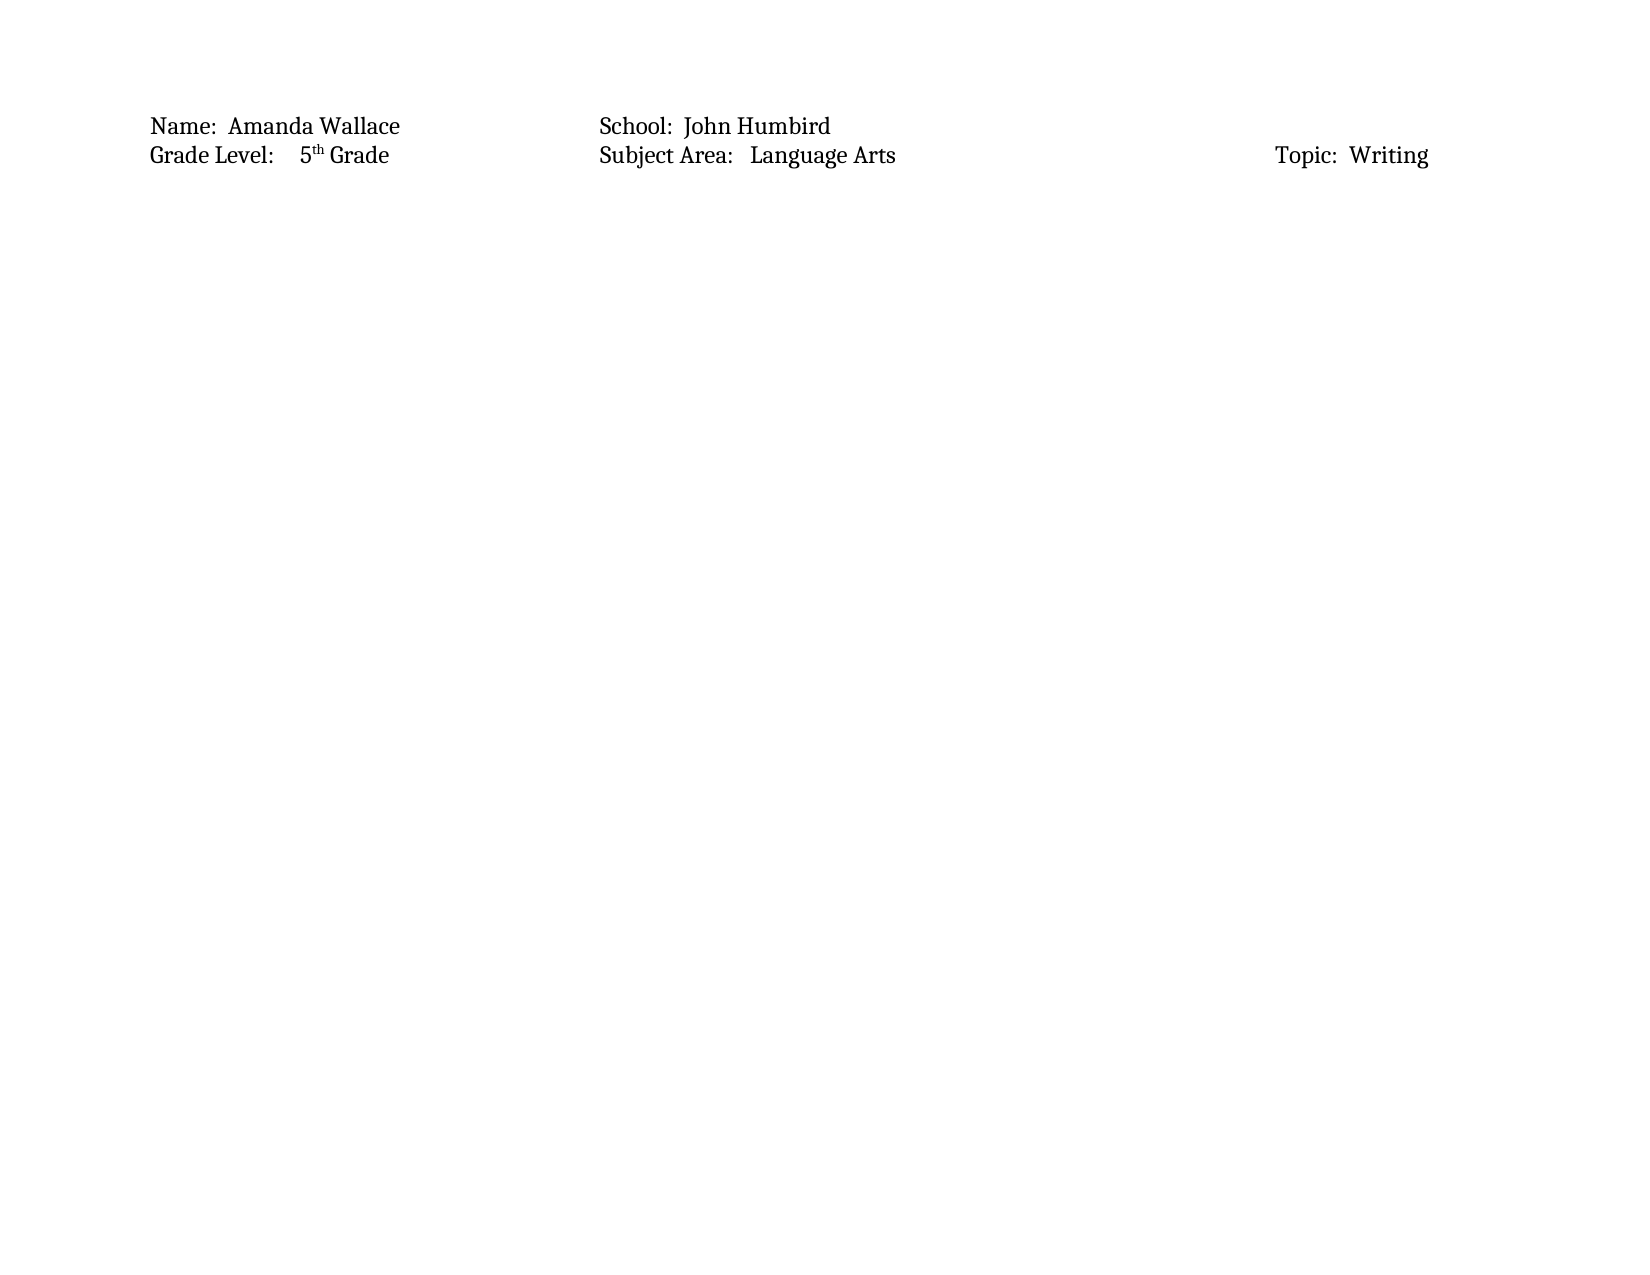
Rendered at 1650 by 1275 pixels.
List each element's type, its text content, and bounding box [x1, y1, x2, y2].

text Name: Amanda Wallace School: John Humbird [150, 112, 1500, 141]
text Grade Level: 5th Grade Subject Area: Language Arts Topic: Writing [150, 141, 1500, 170]
